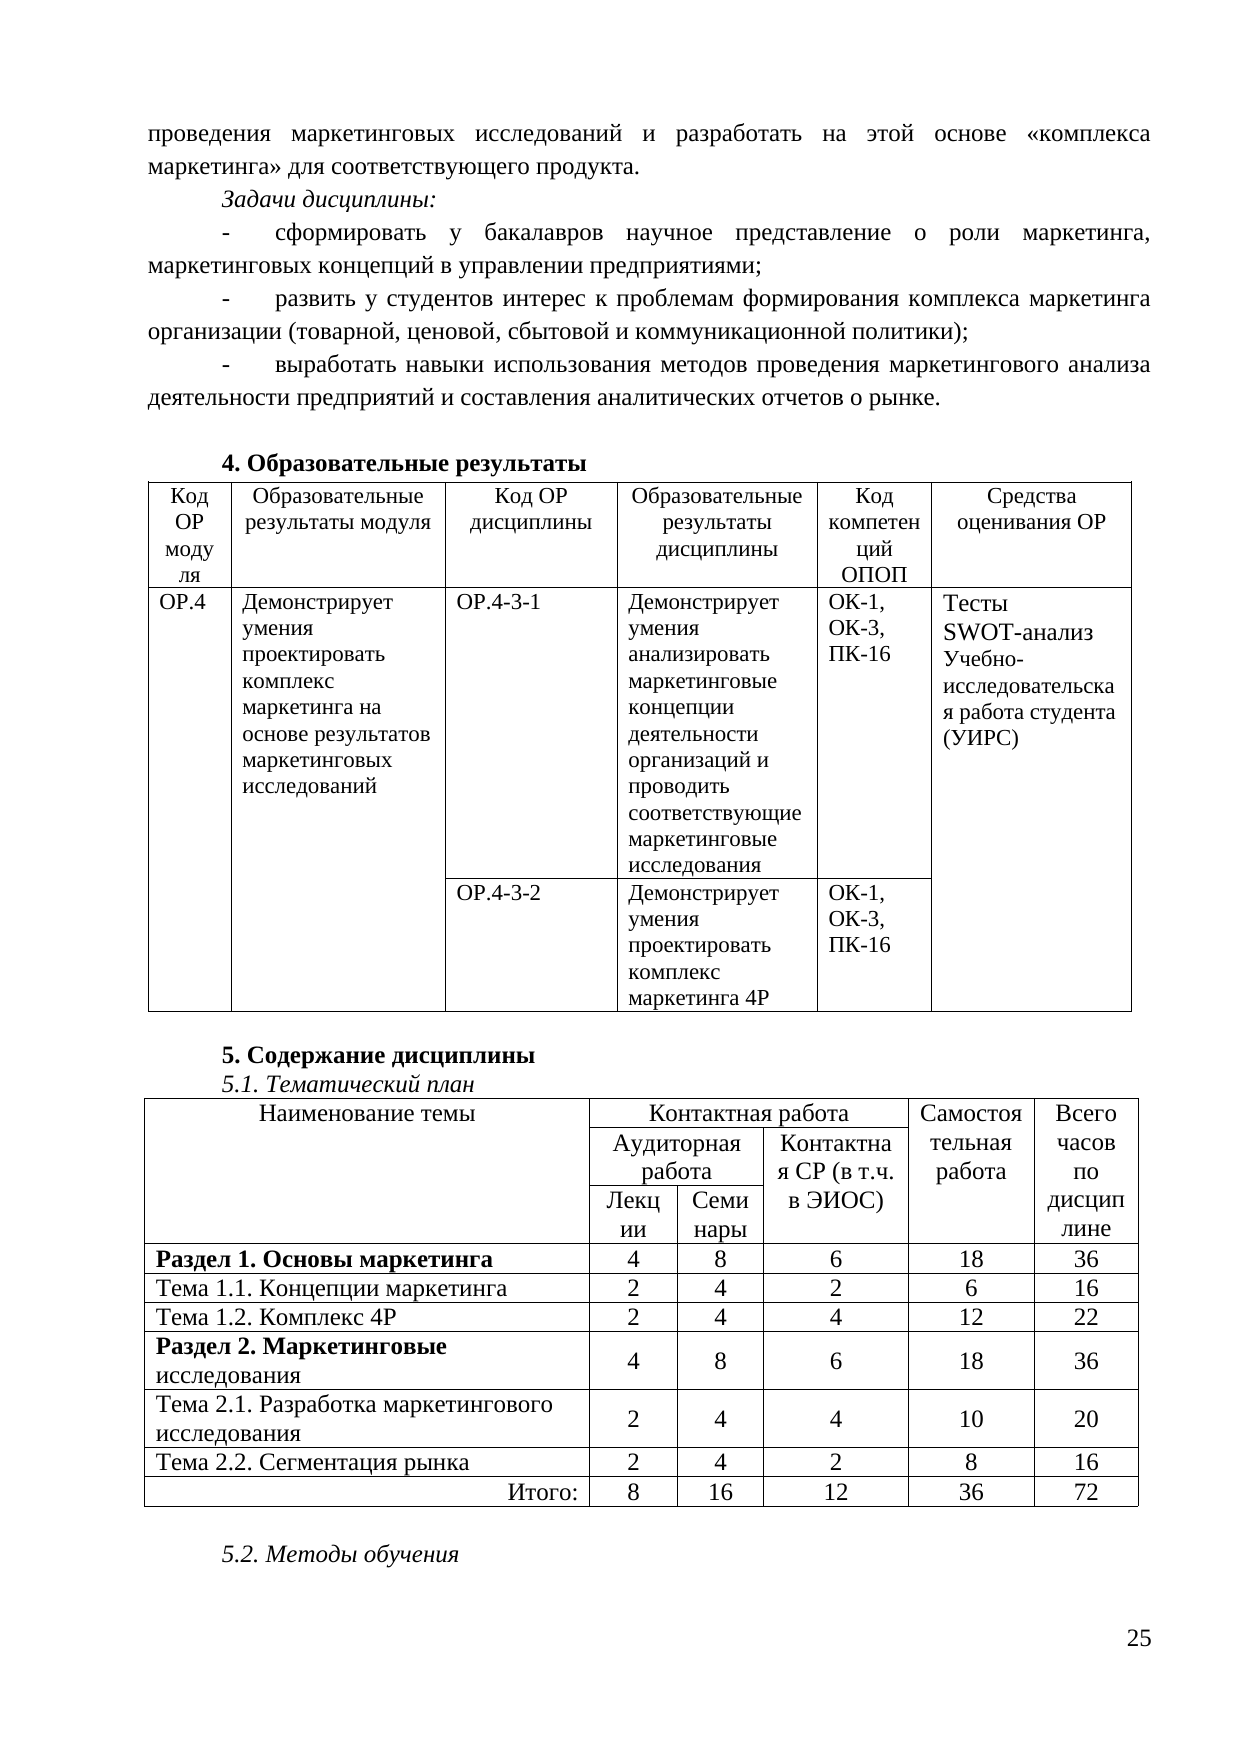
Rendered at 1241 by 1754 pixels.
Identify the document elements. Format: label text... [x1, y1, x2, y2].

table_cell 16 [678, 1477, 763, 1506]
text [148, 118, 1152, 180]
table_header Образовательные результаты модуля [232, 483, 445, 587]
table_cell 20 [1035, 1390, 1138, 1447]
table_cell Тема 1.1. Концепции маркетинга [145, 1274, 589, 1302]
table_cell 2 [764, 1274, 908, 1302]
table_cell 6 [764, 1244, 908, 1272]
table_cell 6 [909, 1274, 1034, 1302]
table_cell Семинары [678, 1186, 763, 1243]
table_cell ОК-1, ОК-3, ПК-16 [818, 588, 931, 878]
table_cell ОР.4-3-2 [446, 879, 617, 1011]
table_cell 2 [764, 1448, 908, 1476]
table_cell 8 [590, 1477, 677, 1506]
table_cell 8 [678, 1332, 763, 1389]
table_header Образовательные результаты дисциплины [618, 483, 817, 587]
list развить у студентов интерес к проблемам формирования комплекса маркетинга организации (товарной, ценовой, сбытовой и коммуникационной политики); [148, 283, 1152, 345]
table_header Самостоятельная работа [909, 1099, 1034, 1243]
table_cell 2 [590, 1274, 677, 1302]
table_header Средства оценивания ОР [932, 483, 1131, 587]
text 5.2. Методы обучения [148, 1539, 1152, 1568]
table_cell 16 [1035, 1448, 1138, 1476]
text 5.1. Тематический план [148, 1069, 1152, 1098]
table_cell 8 [909, 1448, 1034, 1476]
table_cell Итого: [145, 1477, 589, 1506]
table_cell 4 [678, 1303, 763, 1331]
text 4. Образовательные результаты [148, 448, 1152, 477]
list выработать навыки использования методов проведения маркетингового анализа деятельности предприятий и составления аналитических отчетов о рынке. [148, 349, 1152, 411]
table_cell 12 [764, 1477, 908, 1506]
table_header Наименование темы [145, 1099, 589, 1243]
table_cell 4 [764, 1303, 908, 1331]
table_header Код ОР модуля [149, 483, 231, 587]
table_cell 2 [590, 1448, 677, 1476]
table_cell Тема 2.1. Разработка маркетингового исследования [145, 1390, 589, 1447]
table_cell ОР.4-3-1 [446, 588, 617, 878]
table_header Контактная работа [590, 1099, 908, 1127]
table_cell 4 [678, 1390, 763, 1447]
table_cell ОК-1, ОК-3, ПК-16 [818, 879, 931, 1011]
table_cell 10 [909, 1390, 1034, 1447]
table_cell Демонстрирует умения проектировать комплекс маркетинга 4P [618, 879, 817, 1011]
table_cell 22 [1035, 1303, 1138, 1331]
table_cell 36 [1035, 1332, 1138, 1389]
table_header Всего часов по дисциплине [1035, 1099, 1138, 1243]
table_cell Раздел 2. Маркетинговые исследования [145, 1332, 589, 1389]
list сформировать у бакалавров научное представление о роли маркетинга, маркетинговых концепций в управлении предприятиями; [148, 217, 1152, 279]
text 5. Содержание дисциплины [148, 1040, 1152, 1069]
table_cell 2 [590, 1303, 677, 1331]
table_cell 12 [909, 1303, 1034, 1331]
table_cell Демонстрирует умения проектировать комплекс маркетинга на основе результатов маркетинговых исследований [232, 588, 445, 1011]
table_cell 8 [678, 1244, 763, 1272]
table_cell 36 [1035, 1244, 1138, 1272]
table_cell Тема 2.2. Сегментация рынка [145, 1448, 589, 1476]
table_cell 4 [590, 1244, 677, 1272]
table_header Код ОР дисциплины [446, 483, 617, 587]
table_cell 6 [764, 1332, 908, 1389]
table_cell Лекции [590, 1186, 677, 1243]
table_cell Тема 1.2. Комплекс 4P [145, 1303, 589, 1331]
table_cell 4 [764, 1390, 908, 1447]
table_cell 36 [909, 1477, 1034, 1506]
table_cell 4 [678, 1448, 763, 1476]
table_cell Тесты SWOT-анализ Учебно-исследовательская работа студента (УИРС) [932, 588, 1131, 1011]
table_cell 4 [678, 1274, 763, 1302]
table_cell 72 [1035, 1477, 1138, 1506]
table_cell 18 [909, 1332, 1034, 1389]
table_header Код компетенций ОПОП [818, 483, 931, 587]
table_cell 16 [1035, 1274, 1138, 1302]
table_cell 18 [909, 1244, 1034, 1272]
text Задачи дисциплины: [148, 184, 1152, 213]
table_cell Демонстрирует умения анализировать маркетинговые концепции деятельности организаций и проводить соответствующие маркетинговые исследования [618, 588, 817, 878]
table_cell Аудиторная работа [590, 1128, 763, 1185]
table_cell Контактная СР (в т.ч. в ЭИОС) [764, 1128, 908, 1243]
table_cell 4 [590, 1332, 677, 1389]
table_cell ОР.4 [149, 588, 231, 1011]
table_cell Раздел 1. Основы маркетинга [145, 1244, 589, 1272]
table_cell 2 [590, 1390, 677, 1447]
